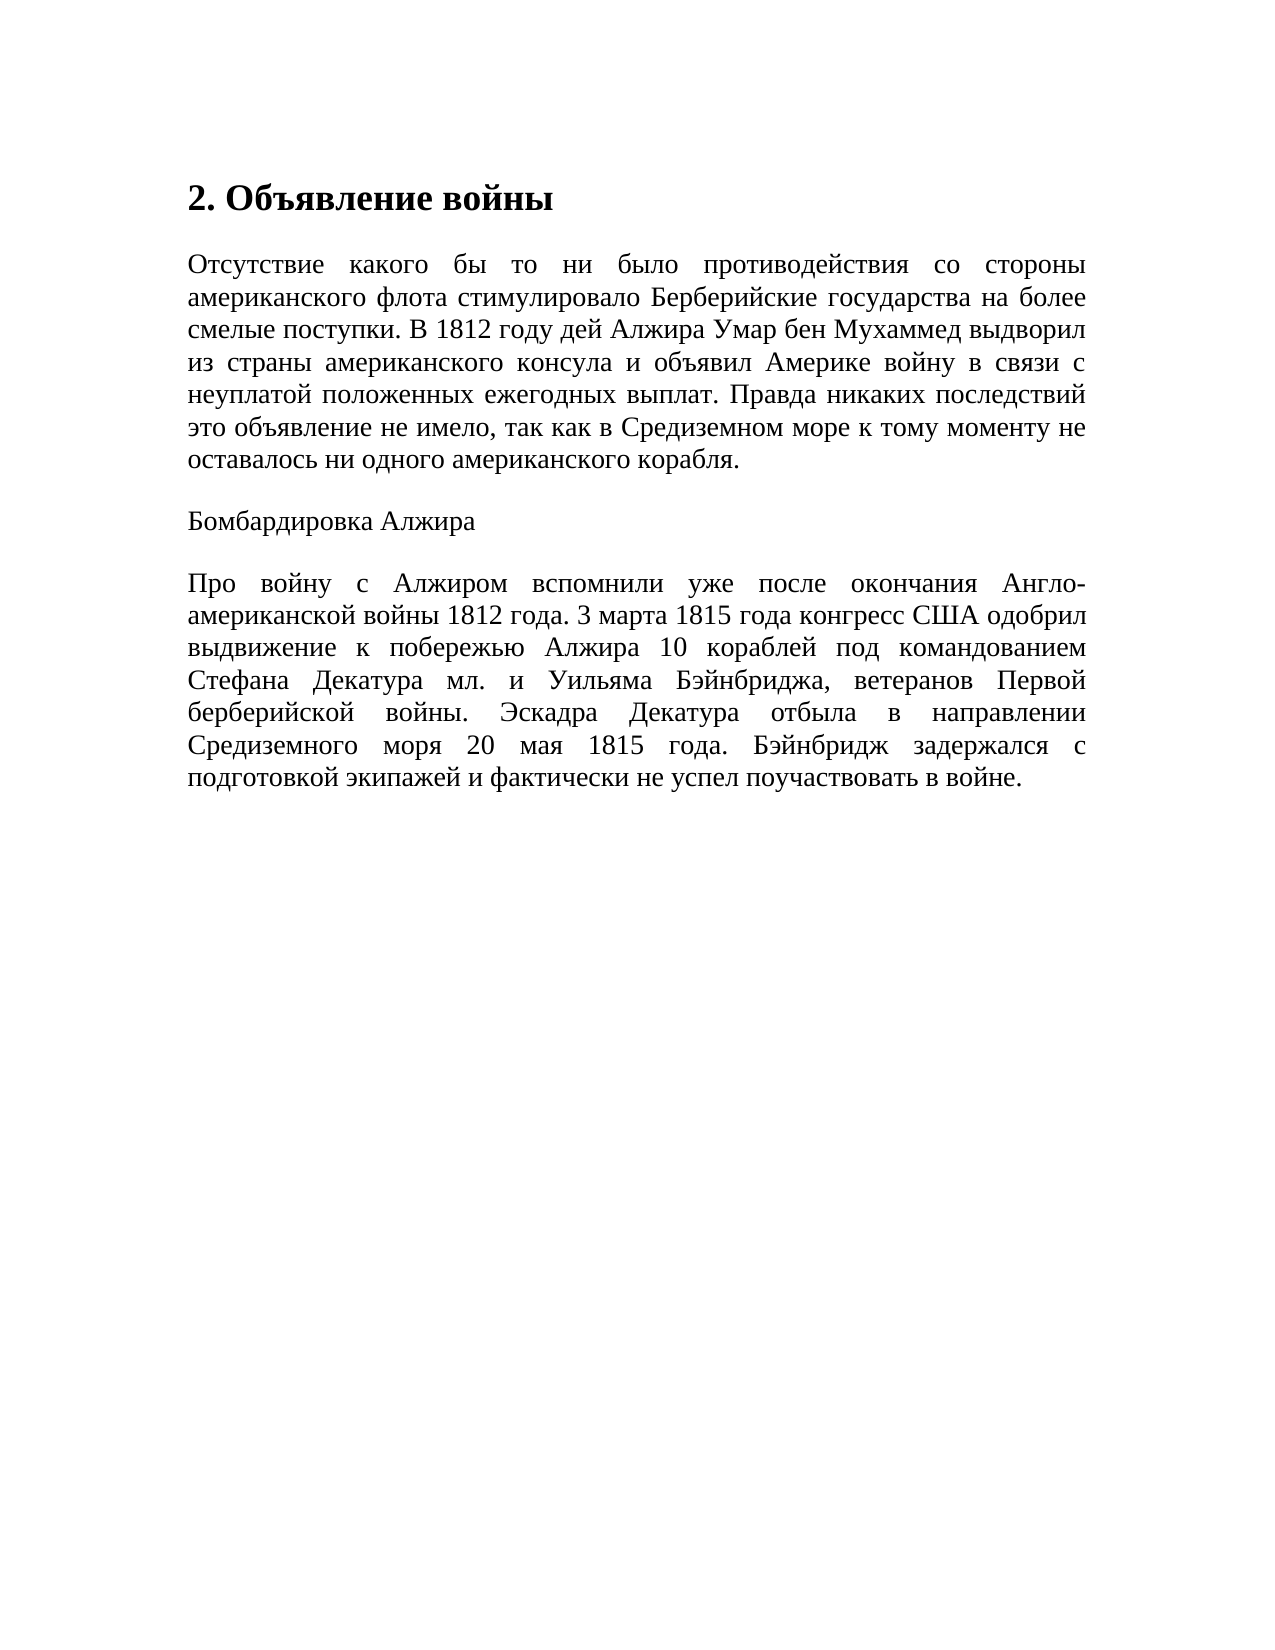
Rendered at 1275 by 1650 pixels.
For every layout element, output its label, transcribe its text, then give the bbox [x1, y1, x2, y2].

text Отсутствие какого бы то ни было противодействия со стороны американского флота стимулировало Берберийские государства на более смелые поступки. В 1812 году дей Алжира Умар бен Мухаммед выдворил из страны американского консула и объявил Америке войну в связи с неуплатой положенных ежегодных выплат. Правда никаких последствий это объявление не имело, так как в Средиземном море к тому моменту не оставалось ни одного американского корабля. [187, 248, 1087, 474]
text Бомбардировка Алжира [187, 504, 1087, 536]
text Про войну с Алжиром вспомнили уже после окончания Англо-американской войны 1812 года. 3 марта 1815 года конгресс США одобрил выдвижение к побережью Алжира 10 кораблей под командованием Стефана Декатура мл. и Уильяма Бэйнбриджа, ветеранов Первой берберийской войны. Эскадра Декатура отбыла в направлении Средиземного моря 20 мая 1815 года. Бэйнбридж задержался с подготовкой экипажей и фактически не успел поучаствовать в войне. [187, 566, 1087, 792]
list 2. Объявление войны [187, 175, 1087, 218]
